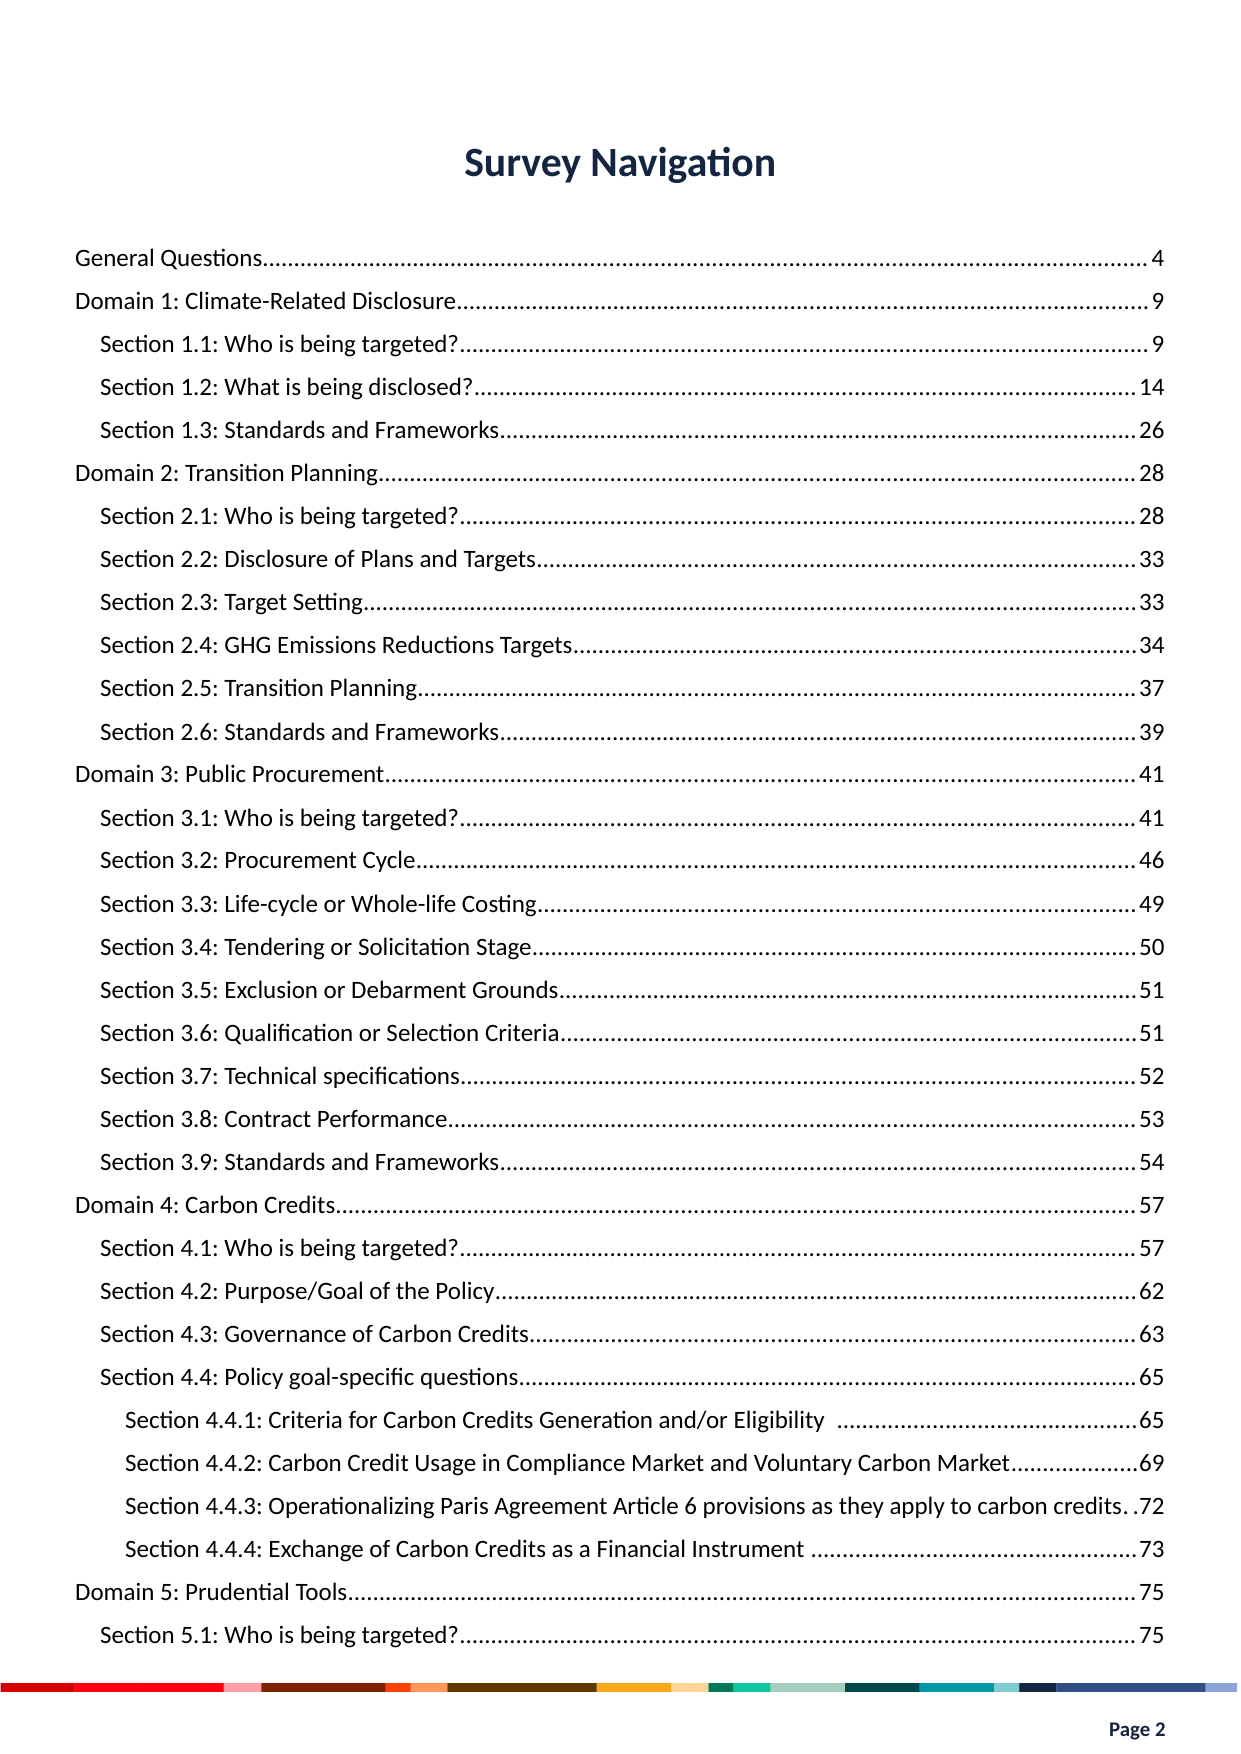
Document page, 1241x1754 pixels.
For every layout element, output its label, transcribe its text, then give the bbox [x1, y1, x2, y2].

text Section 3.7: Technical specifications 52 [100, 1060, 1165, 1090]
text Section 3.5: Exclusion or Debarment Grounds 51 [100, 974, 1165, 1004]
text Section 3.9: Standards and Frameworks 54 [100, 1146, 1165, 1176]
text Section 3.4: Tendering or Solicitation Stage 50 [100, 931, 1165, 961]
text General Questions 4 [75, 242, 1165, 273]
text Section 3.3: Life-cycle or Whole-life Costing 49 [100, 888, 1165, 918]
text Section 1.2: What is being disclosed? 14 [100, 371, 1165, 402]
text Section 1.1: Who is being targeted? 9 [100, 328, 1165, 359]
text Domain 1: Climate-Related Disclosure 9 [75, 285, 1165, 316]
text Section 2.5: Transition Planning 37 [100, 673, 1165, 703]
text Section 2.1: Who is being targeted? 28 [100, 501, 1165, 531]
text Section 4.3: Governance of Carbon Credits 63 [100, 1318, 1165, 1348]
text Section 2.3: Target Setting 33 [100, 587, 1165, 617]
text Section 3.6: Qualification or Selection Criteria 51 [100, 1017, 1165, 1047]
text Section 4.1: Who is being targeted? 57 [100, 1232, 1165, 1262]
text Section 3.1: Who is being targeted? 41 [100, 802, 1165, 832]
text Section 4.4: Policy goal-specific questions 65 [100, 1361, 1165, 1391]
text Survey Navigation [75, 136, 1165, 187]
text Domain 2: Transition Planning 28 [75, 457, 1165, 488]
text Section 4.4.3: Operationalizing Paris Agreement Article 6 provisions as they apply to carbon credits 72 [125, 1490, 1165, 1521]
text Domain 3: Public Procurement 41 [75, 759, 1165, 789]
text Domain 4: Carbon Credits 57 [75, 1189, 1165, 1219]
text Domain 5: Prudential Tools 75 [75, 1576, 1165, 1607]
text Section 3.8: Contract Performance 53 [100, 1103, 1165, 1133]
text Section 1.3: Standards and Frameworks 26 [100, 414, 1165, 445]
text Section 5.1: Who is being targeted? 75 [100, 1619, 1165, 1649]
picture [0, 1683, 1236, 1692]
text Section 4.2: Purpose/Goal of the Policy 62 [100, 1275, 1165, 1305]
text Section 3.2: Procurement Cycle 46 [100, 845, 1165, 875]
text Section 2.4: GHG Emissions Reductions Targets 34 [100, 629, 1165, 660]
text Section 4.4.2: Carbon Credit Usage in Compliance Market and Voluntary Carbon Market 69 [125, 1447, 1165, 1477]
text Section 4.4.4: Exchange of Carbon Credits as a Financial Instrument 73 [125, 1533, 1165, 1563]
text Section 2.6: Standards and Frameworks 39 [100, 716, 1165, 746]
text Section 2.2: Disclosure of Plans and Targets 33 [100, 543, 1165, 574]
text Section 4.4.1: Criteria for Carbon Credits Generation and/or Eligibility 65 [125, 1404, 1165, 1434]
